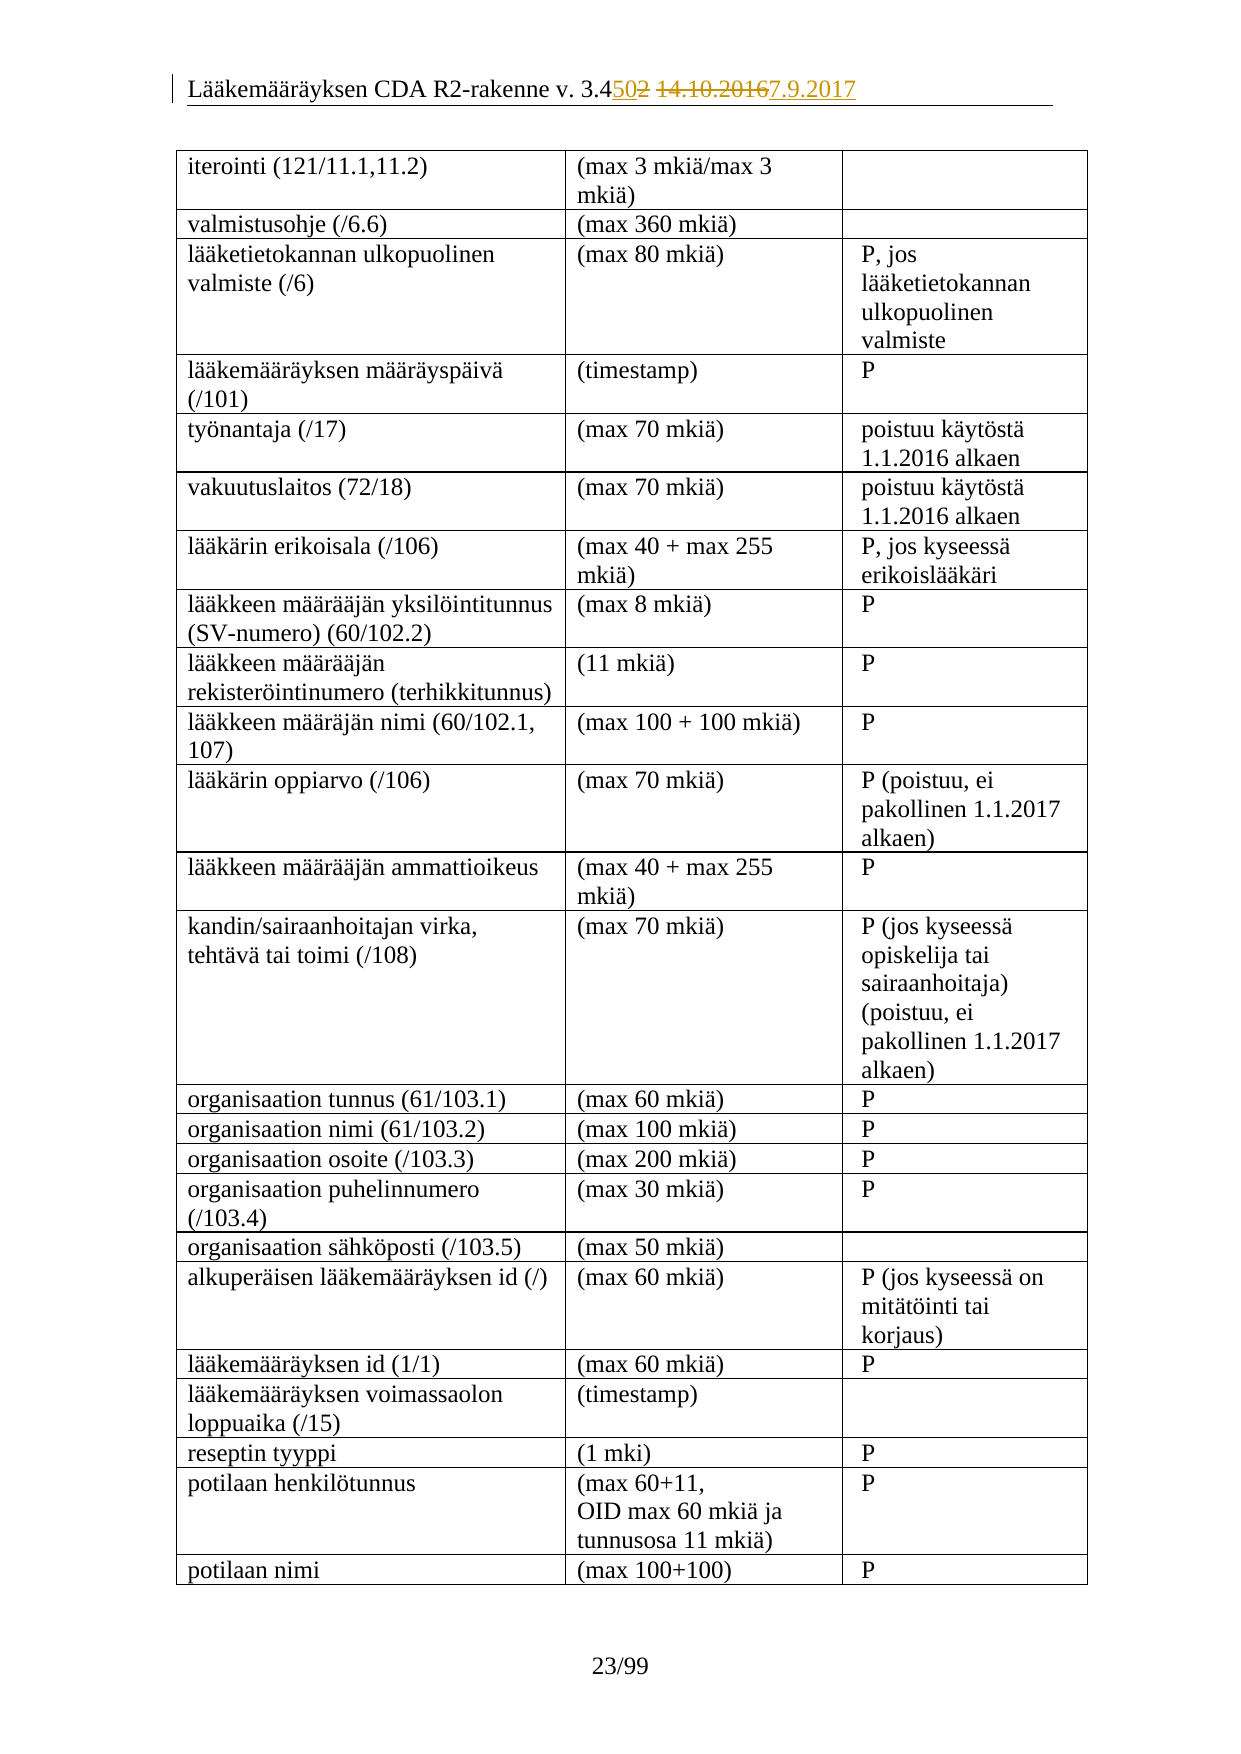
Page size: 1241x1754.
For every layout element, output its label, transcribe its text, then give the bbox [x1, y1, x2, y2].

table_cell lääkärin oppiarvo (/106) [177, 765, 565, 851]
table_cell (max 80 mkiä) [566, 239, 842, 354]
table_cell (max 200 mkiä) [566, 1144, 842, 1173]
table_cell (max 40 + max 255 mkiä) [566, 531, 842, 588]
table_cell (max 50 mkiä) [566, 1233, 842, 1261]
table_cell (max 60 mkiä) [566, 1085, 842, 1113]
table_cell (max 3 mkiä/max 3 mkiä) [566, 151, 842, 208]
table_cell P [843, 648, 1087, 706]
table_cell P [843, 1114, 1087, 1143]
table_cell P [843, 1438, 1087, 1467]
table_cell (max 30 mkiä) [566, 1174, 842, 1231]
table_cell P [843, 1350, 1087, 1378]
table_cell poistuu käytöstä 1.1.2016 alkaen [843, 414, 1087, 471]
table_cell (max 100+100) [566, 1555, 842, 1584]
table_cell lääkkeen määrääjän rekisteröintinumero (terhikkitunnus) [177, 648, 565, 706]
table_cell (max 60 mkiä) [566, 1350, 842, 1378]
table_cell kandin/sairaanhoitajan virka, tehtävä tai toimi (/108) [177, 911, 565, 1083]
table_cell potilaan henkilötunnus [177, 1468, 565, 1554]
table_cell (max 60+11, OID max 60 mkiä ja tunnusosa 11 mkiä) [566, 1468, 842, 1554]
table_cell (max 100 + 100 mkiä) [566, 707, 842, 764]
table_cell (max 70 mkiä) [566, 911, 842, 1083]
table_cell lääketietokannan ulkopuolinen valmiste (/6) [177, 239, 565, 354]
table_cell P, jos kyseessä erikoislääkäri [843, 531, 1087, 588]
table_cell [843, 1379, 1087, 1437]
table_cell vakuutuslaitos (72/18) [177, 473, 565, 530]
table_cell lääkemääräyksen voimassaolon loppuaika (/15) [177, 1379, 565, 1437]
table_cell lääkemääräyksen id (1/1) [177, 1350, 565, 1378]
table_cell lääkkeen määrääjän yksilöintitunnus (SV-numero) (60/102.2) [177, 590, 565, 647]
table_cell reseptin tyyppi [177, 1438, 565, 1467]
table_cell lääkkeen määräjän nimi (60/102.1, 107) [177, 707, 565, 764]
table_cell P (jos kyseessä opiskelija tai sairaanhoitaja) (poistuu, ei pakollinen 1.1.2017 alkaen) [843, 911, 1087, 1083]
table_cell lääkärin erikoisala (/106) [177, 531, 565, 588]
table_cell organisaation sähköposti (/103.5) [177, 1233, 565, 1261]
table_cell P [843, 707, 1087, 764]
table_cell alkuperäisen lääkemääräyksen id (/) [177, 1262, 565, 1348]
table_cell työnantaja (/17) [177, 414, 565, 471]
table_cell P [843, 1174, 1087, 1231]
table_cell valmistusohje (/6.6) [177, 210, 565, 238]
table_cell P [843, 355, 1087, 413]
table_cell P [843, 853, 1087, 910]
table_cell potilaan nimi [177, 1555, 565, 1584]
table_cell P [843, 1555, 1087, 1584]
table_cell iterointi (121/11.1,11.2) [177, 151, 565, 208]
table_cell P [843, 1468, 1087, 1554]
table_cell poistuu käytöstä 1.1.2016 alkaen [843, 473, 1087, 530]
table_cell (max 8 mkiä) [566, 590, 842, 647]
table_cell P (jos kyseessä on mitätöinti tai korjaus) [843, 1262, 1087, 1348]
table_cell (max 70 mkiä) [566, 414, 842, 471]
table_cell (max 60 mkiä) [566, 1262, 842, 1348]
table_cell organisaation tunnus (61/103.1) [177, 1085, 565, 1113]
table_cell (max 70 mkiä) [566, 765, 842, 851]
table_cell (timestamp) [566, 1379, 842, 1437]
table_cell [843, 210, 1087, 238]
table_cell (max 40 + max 255 mkiä) [566, 853, 842, 910]
table_cell organisaation puhelinnumero (/103.4) [177, 1174, 565, 1231]
table_cell lääkemääräyksen määräyspäivä (/101) [177, 355, 565, 413]
table_cell P [843, 1085, 1087, 1113]
table_cell organisaation osoite (/103.3) [177, 1144, 565, 1173]
table_cell P [843, 1144, 1087, 1173]
table_cell organisaation nimi (61/103.2) [177, 1114, 565, 1143]
table_cell (max 70 mkiä) [566, 473, 842, 530]
table_cell P (poistuu, ei pakollinen 1.1.2017 alkaen) [843, 765, 1087, 851]
table_cell (11 mkiä) [566, 648, 842, 706]
table_cell lääkkeen määrääjän ammattioikeus [177, 853, 565, 910]
table_cell P, jos lääketietokannan ulkopuolinen valmiste [843, 239, 1087, 354]
table_cell (max 100 mkiä) [566, 1114, 842, 1143]
table_cell (max 360 mkiä) [566, 210, 842, 238]
table_cell [843, 151, 1087, 208]
table_cell (1 mki) [566, 1438, 842, 1467]
table_cell (timestamp) [566, 355, 842, 413]
table_cell [843, 1233, 1087, 1261]
table_cell P [843, 590, 1087, 647]
